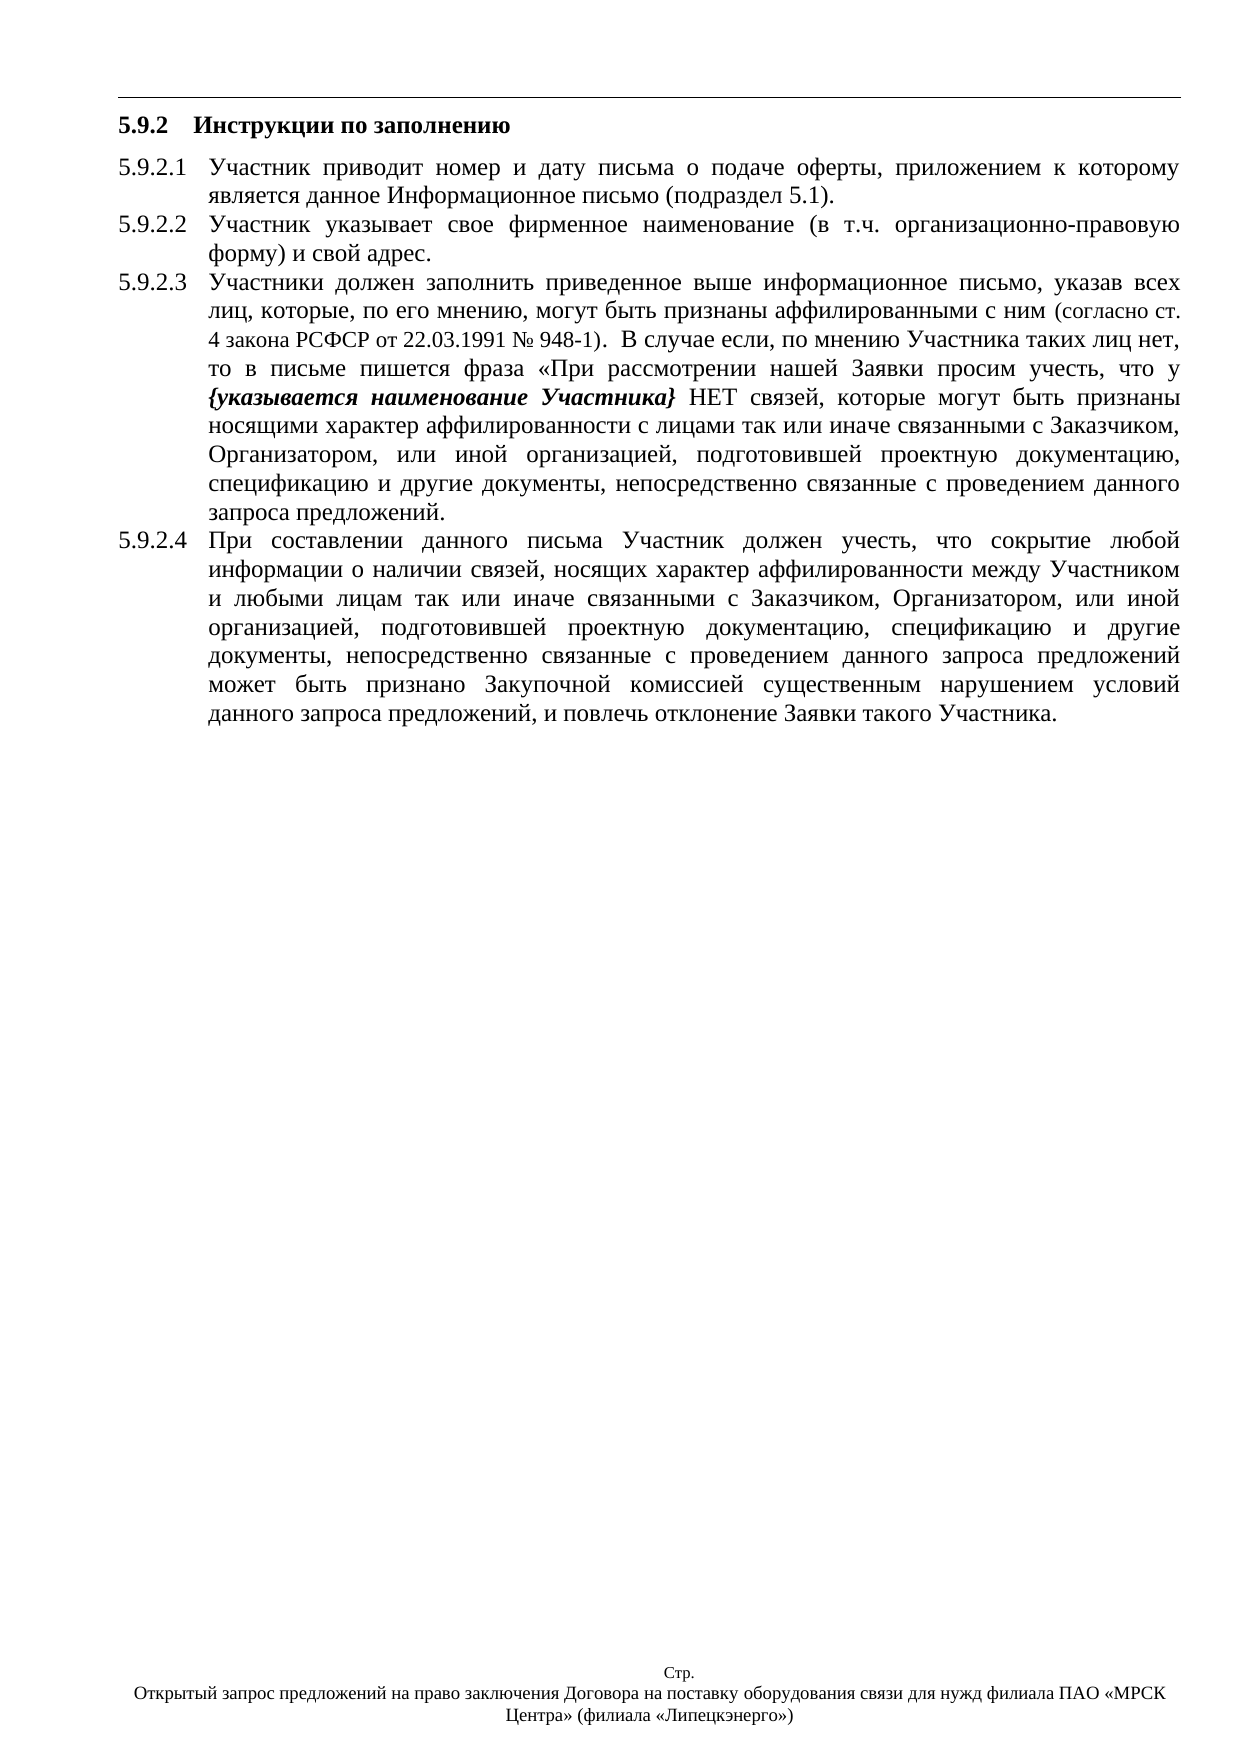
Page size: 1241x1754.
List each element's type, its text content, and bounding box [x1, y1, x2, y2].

list Участники должен заполнить приведенное выше информационное письмо, указав всех лиц, которые, по его мнению, могут быть признаны аффилированными с ним (согласно ст. 4 закона РСФСР от 22.03.1991 № 948-1). В случае если, по мнению Участника таких лиц нет, то в письме пишется фраза «При рассмотрении нашей Заявки просим учесть, что у {указывается наименование Участника} НЕТ связей, которые могут быть признаны носящими характер аффилированности с лицами так или иначе связанными с Заказчиком, Организатором, или иной организацией, подготовившей проектную документацию, спецификацию и другие документы, непосредственно связанные с проведением данного запроса предложений. [118, 267, 1181, 526]
list Участник указывает свое фирменное наименование (в т.ч. организационно-правовую форму) и свой адрес. [118, 209, 1181, 267]
list При составлении данного письма Участник должен учесть, что сокрытие любой информации о наличии связей, носящих характер аффилированности между Участником и любыми лицам так или иначе связанными с Заказчиком, Организатором, или иной организацией, подготовившей проектную документацию, спецификацию и другие документы, непосредственно связанные с проведением данного запроса предложений может быть признано Закупочной комиссией существенным нарушением условий данного запроса предложений, и повлечь отклонение Заявки такого Участника. [118, 526, 1181, 727]
subtitle Инструкции по заполнению [118, 111, 1181, 139]
list Участник приводит номер и дату письма о подаче оферты, приложением к которому является данное Информационное письмо (подраздел 5.1). [118, 152, 1181, 209]
